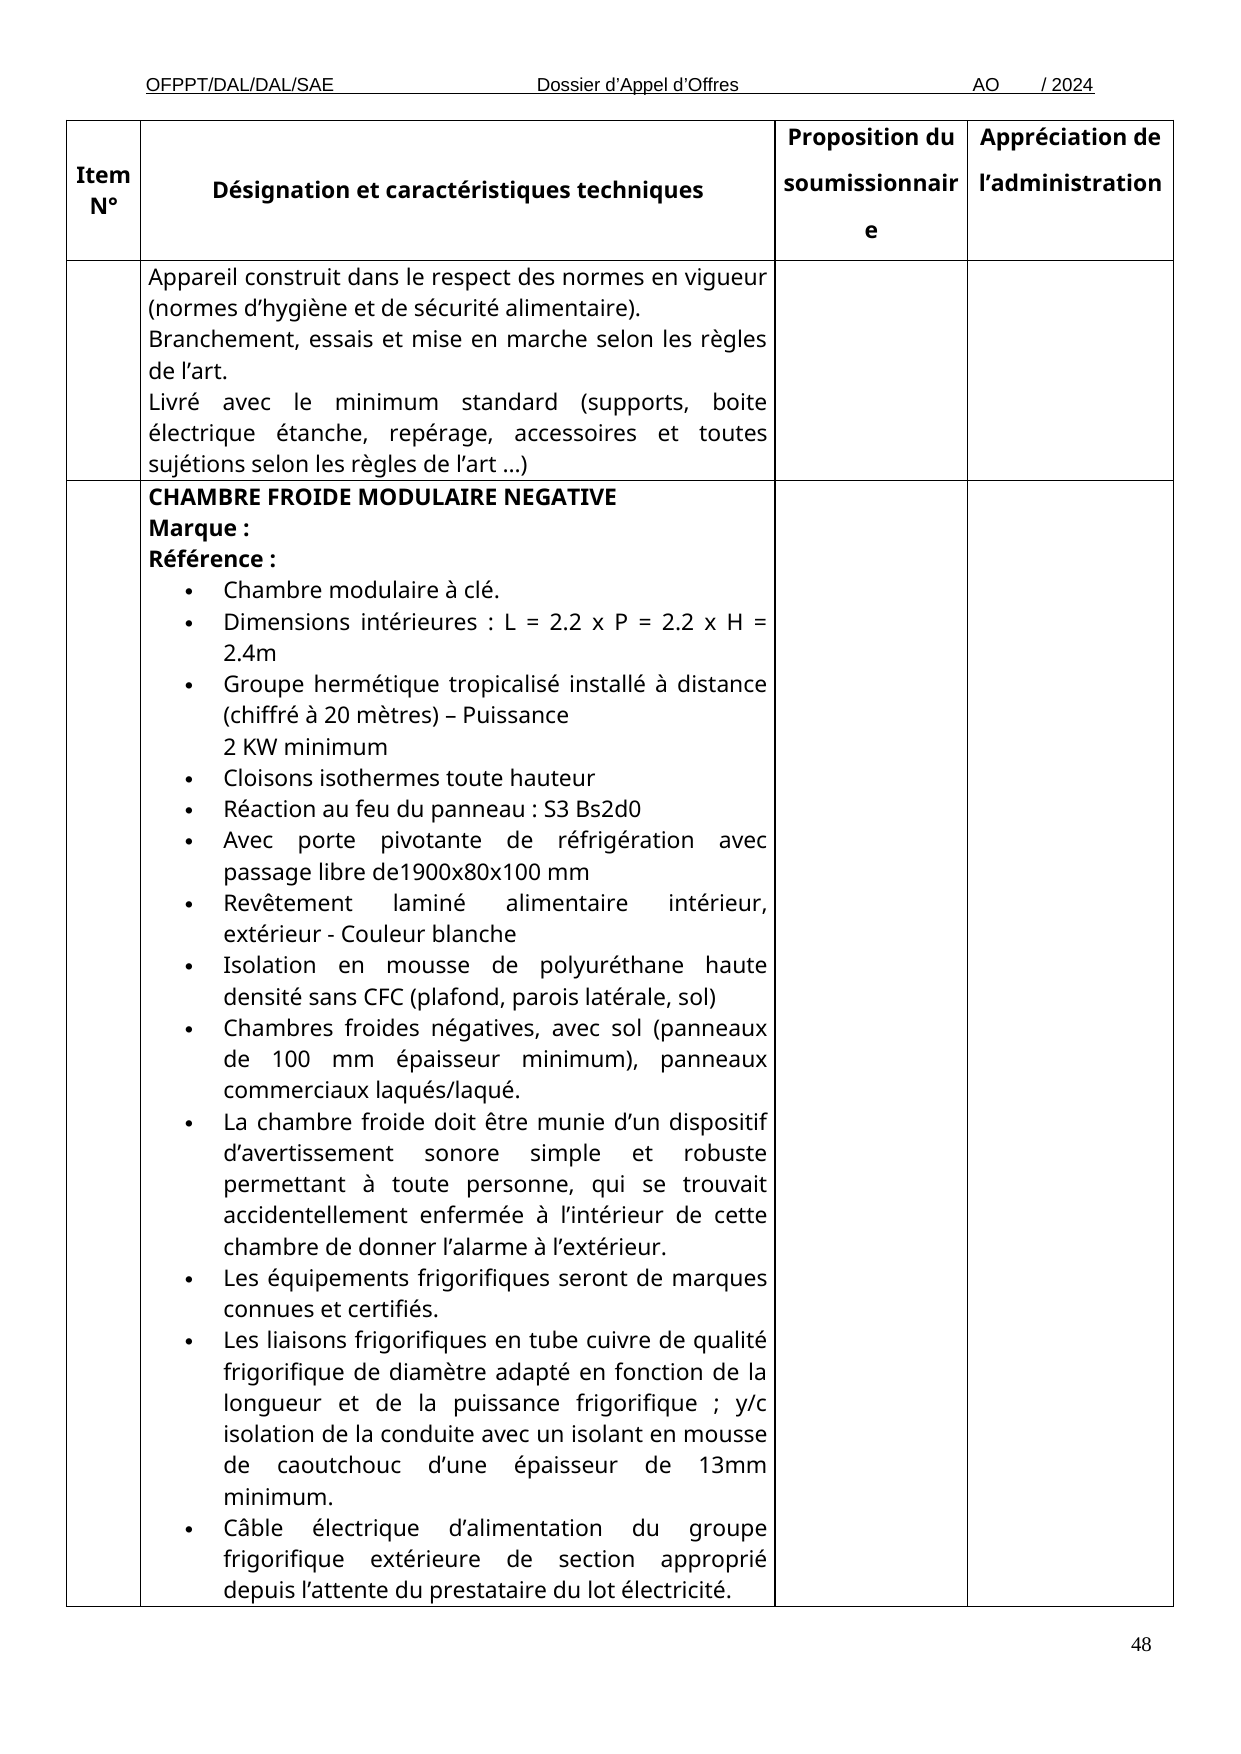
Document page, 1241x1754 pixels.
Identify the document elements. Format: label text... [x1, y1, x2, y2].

table_cell [968, 261, 1173, 479]
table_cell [141, 481, 774, 1606]
table_header Proposition du soumissionnaire [776, 121, 967, 260]
table_cell [968, 481, 1173, 1606]
table_cell [67, 481, 140, 1606]
table_header Item N° [67, 121, 140, 260]
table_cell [141, 261, 774, 479]
table_header Appréciation de l’administration [968, 121, 1173, 260]
table_cell [776, 481, 967, 1606]
table_header Désignation et caractéristiques techniques [141, 121, 774, 260]
table_cell [776, 261, 967, 479]
table_cell [67, 261, 140, 479]
